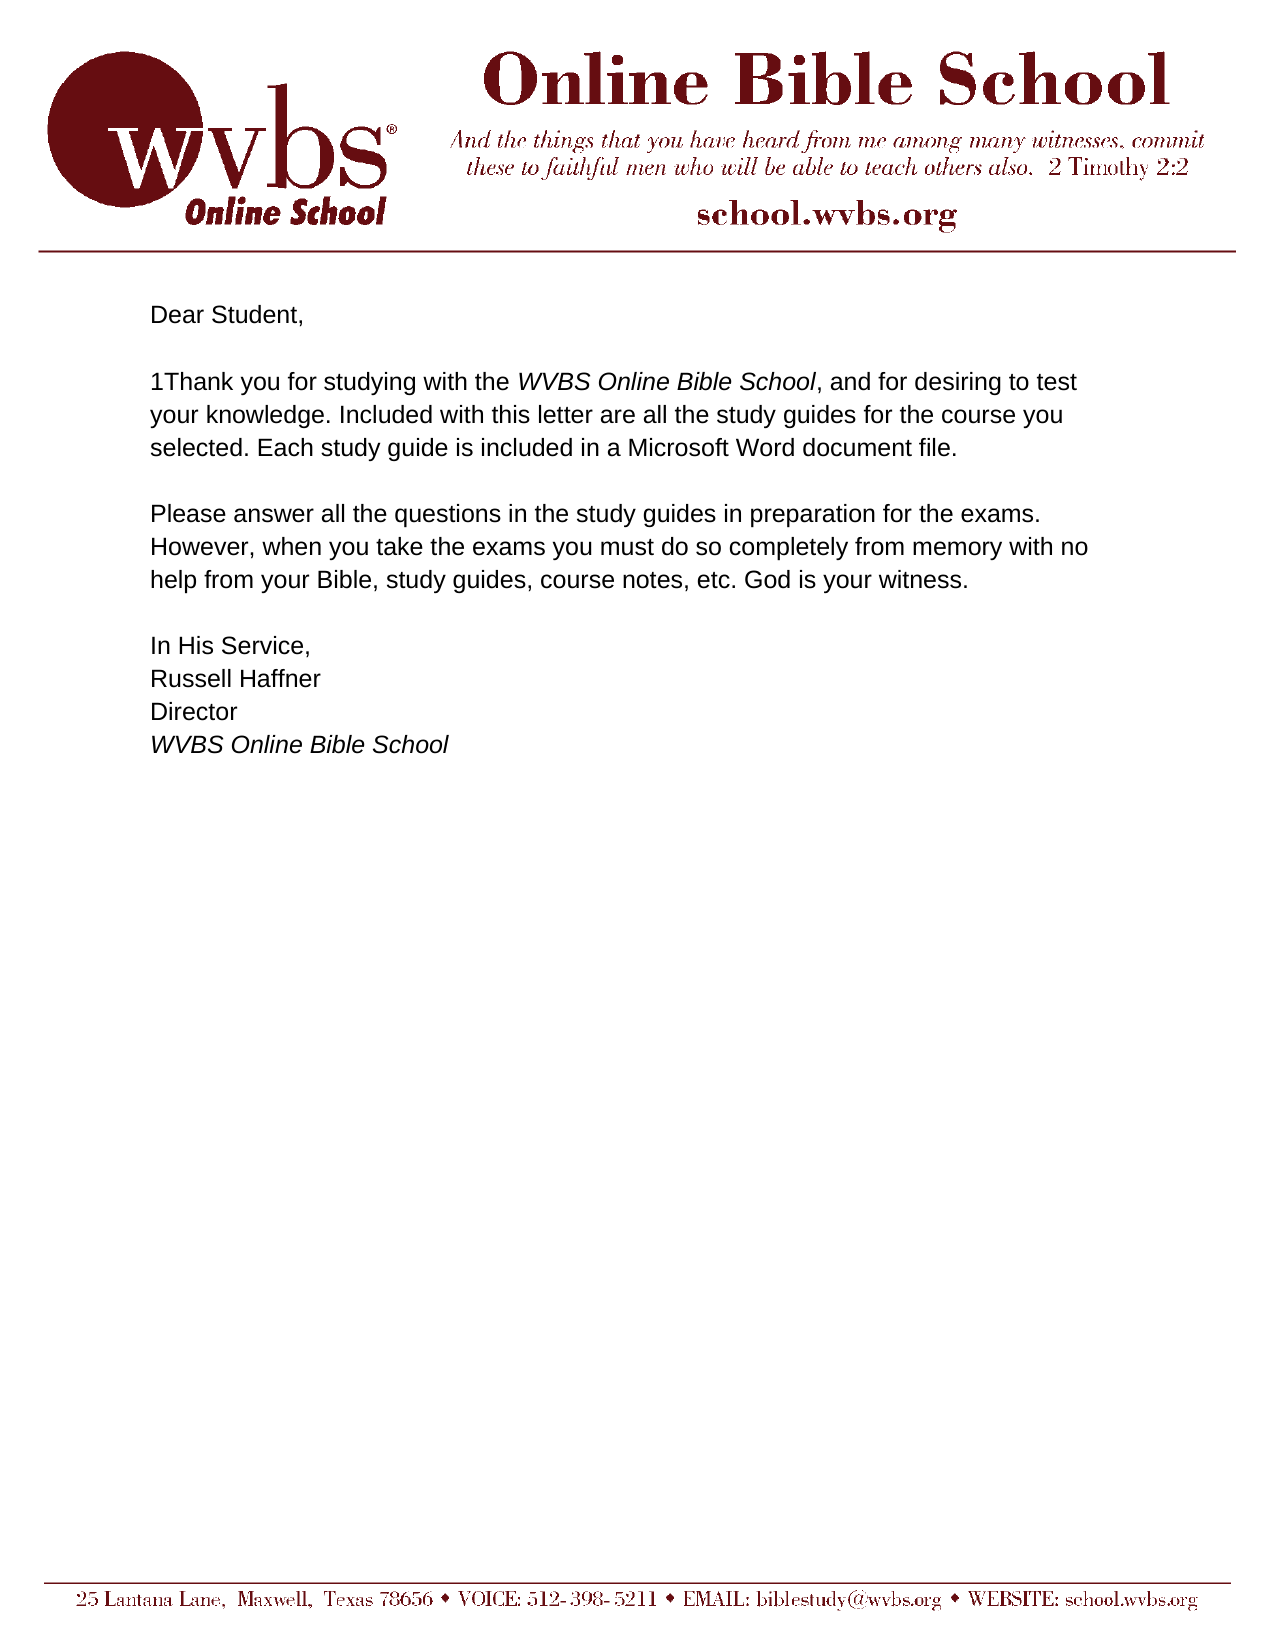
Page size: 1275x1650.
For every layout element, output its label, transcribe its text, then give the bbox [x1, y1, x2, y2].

text Russell Haffner [150, 664, 1125, 692]
text Director [150, 697, 1125, 726]
text Thank you for studying with the WVBS Online Bible School, and for desiring to test your knowledge. Included with this letter are all the study guides for the course you selected. Each study guide is included in a Microsoft Word document file. [150, 367, 1125, 461]
text In His Service, [150, 631, 1125, 659]
text WVBS Online Bible School [150, 730, 1125, 758]
picture [0, 0, 1274, 1647]
text Please answer all the questions in the study guides in preparation for the exams. However, when you take the exams you must do so completely from memory with no help from your Bible, study guides, course notes, etc. God is your witness. [150, 499, 1125, 593]
text Dear Student, [150, 301, 1125, 329]
